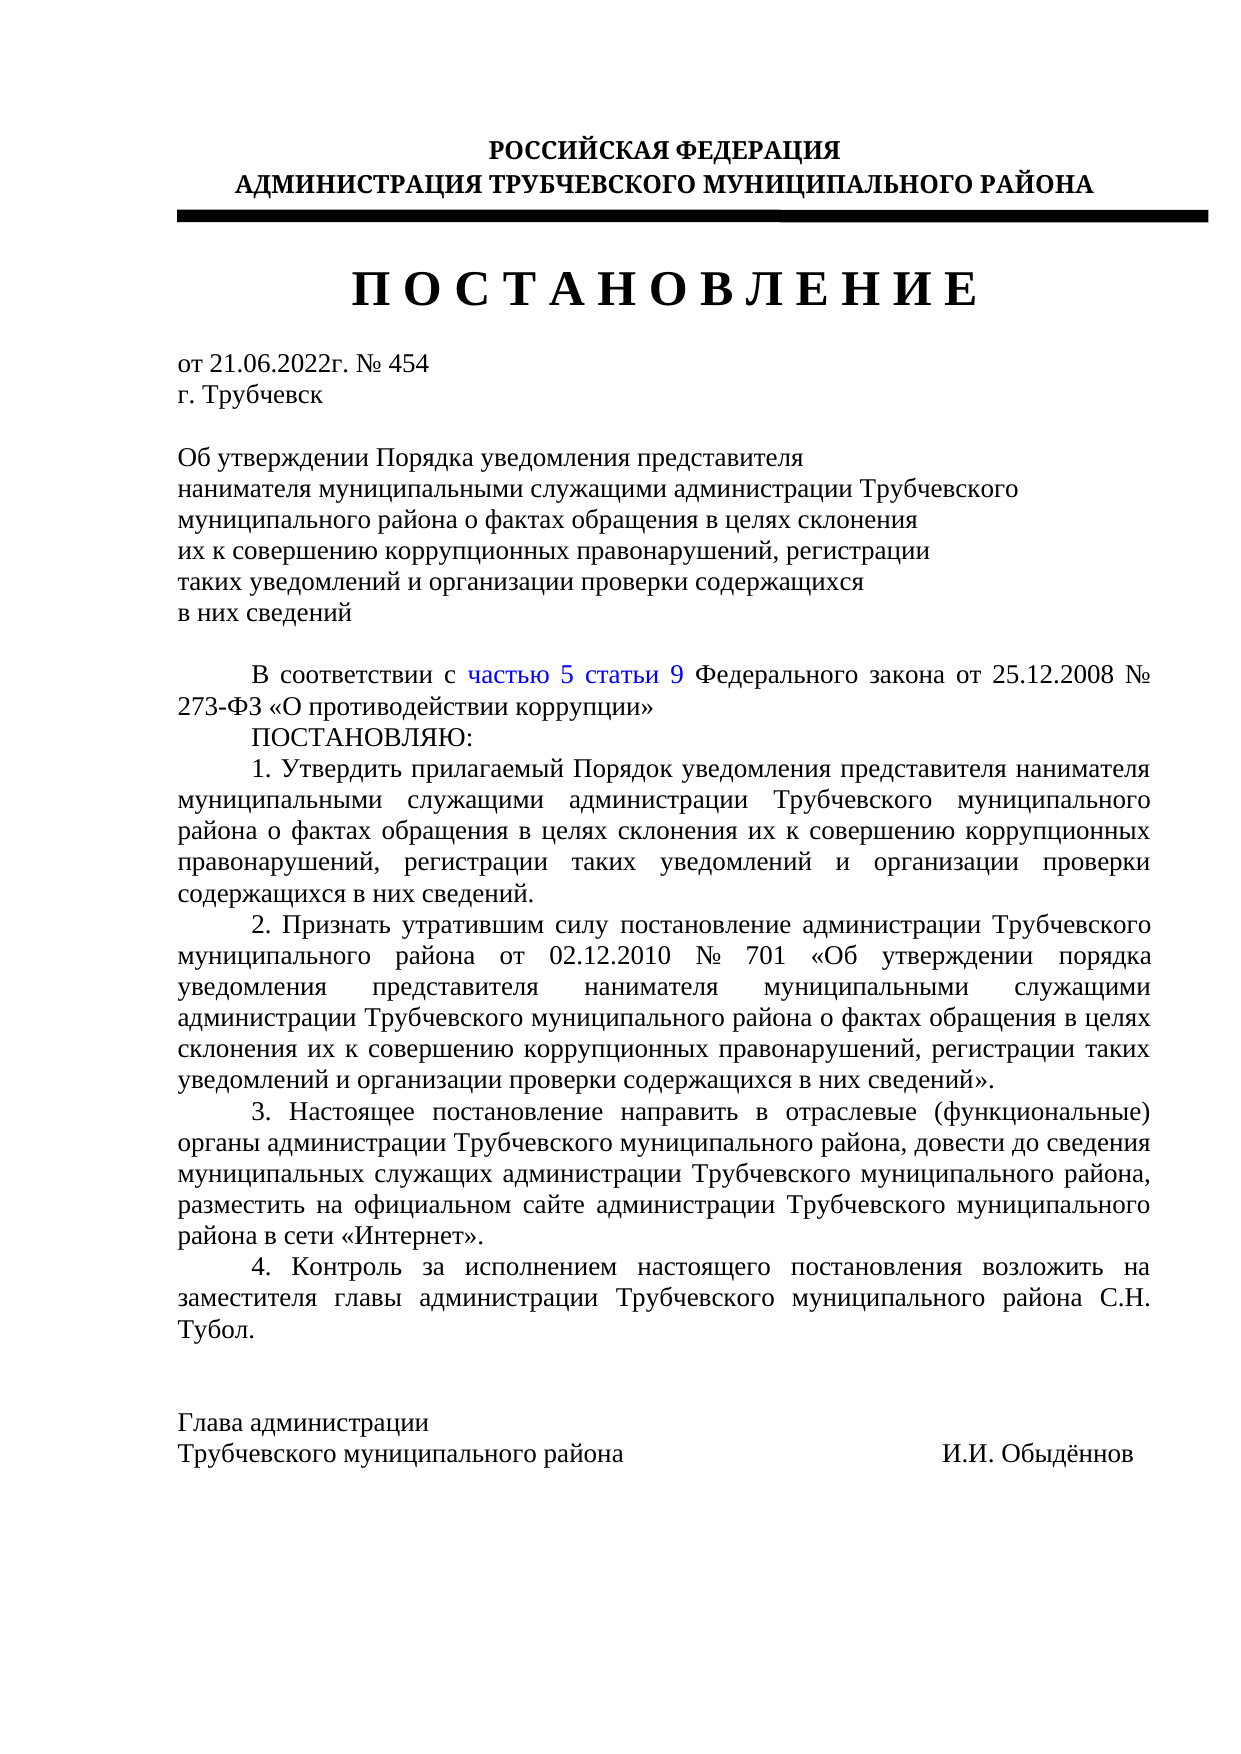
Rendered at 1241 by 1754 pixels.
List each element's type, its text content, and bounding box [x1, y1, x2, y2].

title Об утверждении Порядка уведомления представителя [177, 441, 1152, 472]
text ПОСТАНОВЛЯЮ: [177, 721, 1152, 752]
text РОССИЙСКАЯ ФЕДЕРАЦИЯ [177, 133, 1152, 167]
text г. Трубчевск [177, 378, 1152, 409]
title их к совершению коррупционных правонарушений, регистрации [177, 534, 1152, 565]
text 3. Настоящее постановление направить в отраслевые (функциональные) органы администрации Трубчевского муниципального района, довести до сведения муниципальных служащих администрации Трубчевского муниципального района, разместить на официальном сайте администрации Трубчевского муниципального района в сети «Интернет». [177, 1095, 1152, 1250]
title таких уведомлений и организации проверки содержащихся [177, 565, 1152, 596]
title в них сведений [177, 596, 1152, 627]
text 2. Признать утратившим силу постановление администрации Трубчевского муниципального района от 02.12.2010 № 701 «Об утверждении порядка уведомления представителя нанимателя муниципальными служащими администрации Трубчевского муниципального района о фактах обращения в целях склонения их к совершению коррупционных правонарушений, регистрации таких уведомлений и организации проверки содержащихся в них сведений». [177, 908, 1152, 1095]
text В соответствии с частью 5 статьи 9 Федерального закона от 25.12.2008 № 273-ФЗ «О противодействии коррупции» [177, 659, 1152, 721]
text 4. Контроль за исполнением настоящего постановления возложить на заместителя главы администрации Трубчевского муниципального района С.Н. Тубол. [177, 1250, 1152, 1344]
text АДМИНИСТРАЦИЯ ТРУБЧЕВСКОГО МУНИЦИПАЛЬНОГО РАЙОНА [177, 167, 1152, 201]
text 1. Утвердить прилагаемый Порядок уведомления представителя нанимателя муниципальными служащими администрации Трубчевского муниципального района о фактах обращения в целях склонения их к совершению коррупционных правонарушений, регистрации таких уведомлений и организации проверки содержащихся в них сведений. [177, 752, 1152, 908]
text от 21.06.2022г. № 454 [177, 347, 1152, 378]
text Трубчевского муниципального района И.И. Обыдённов [177, 1437, 1152, 1468]
title нанимателя муниципальными служащими администрации Трубчевского муниципального района о фактах обращения в целях склонения [177, 472, 1152, 534]
text П О С Т А Н О В Л Е Н И Е [177, 258, 1152, 316]
text Глава администрации [177, 1406, 1152, 1437]
